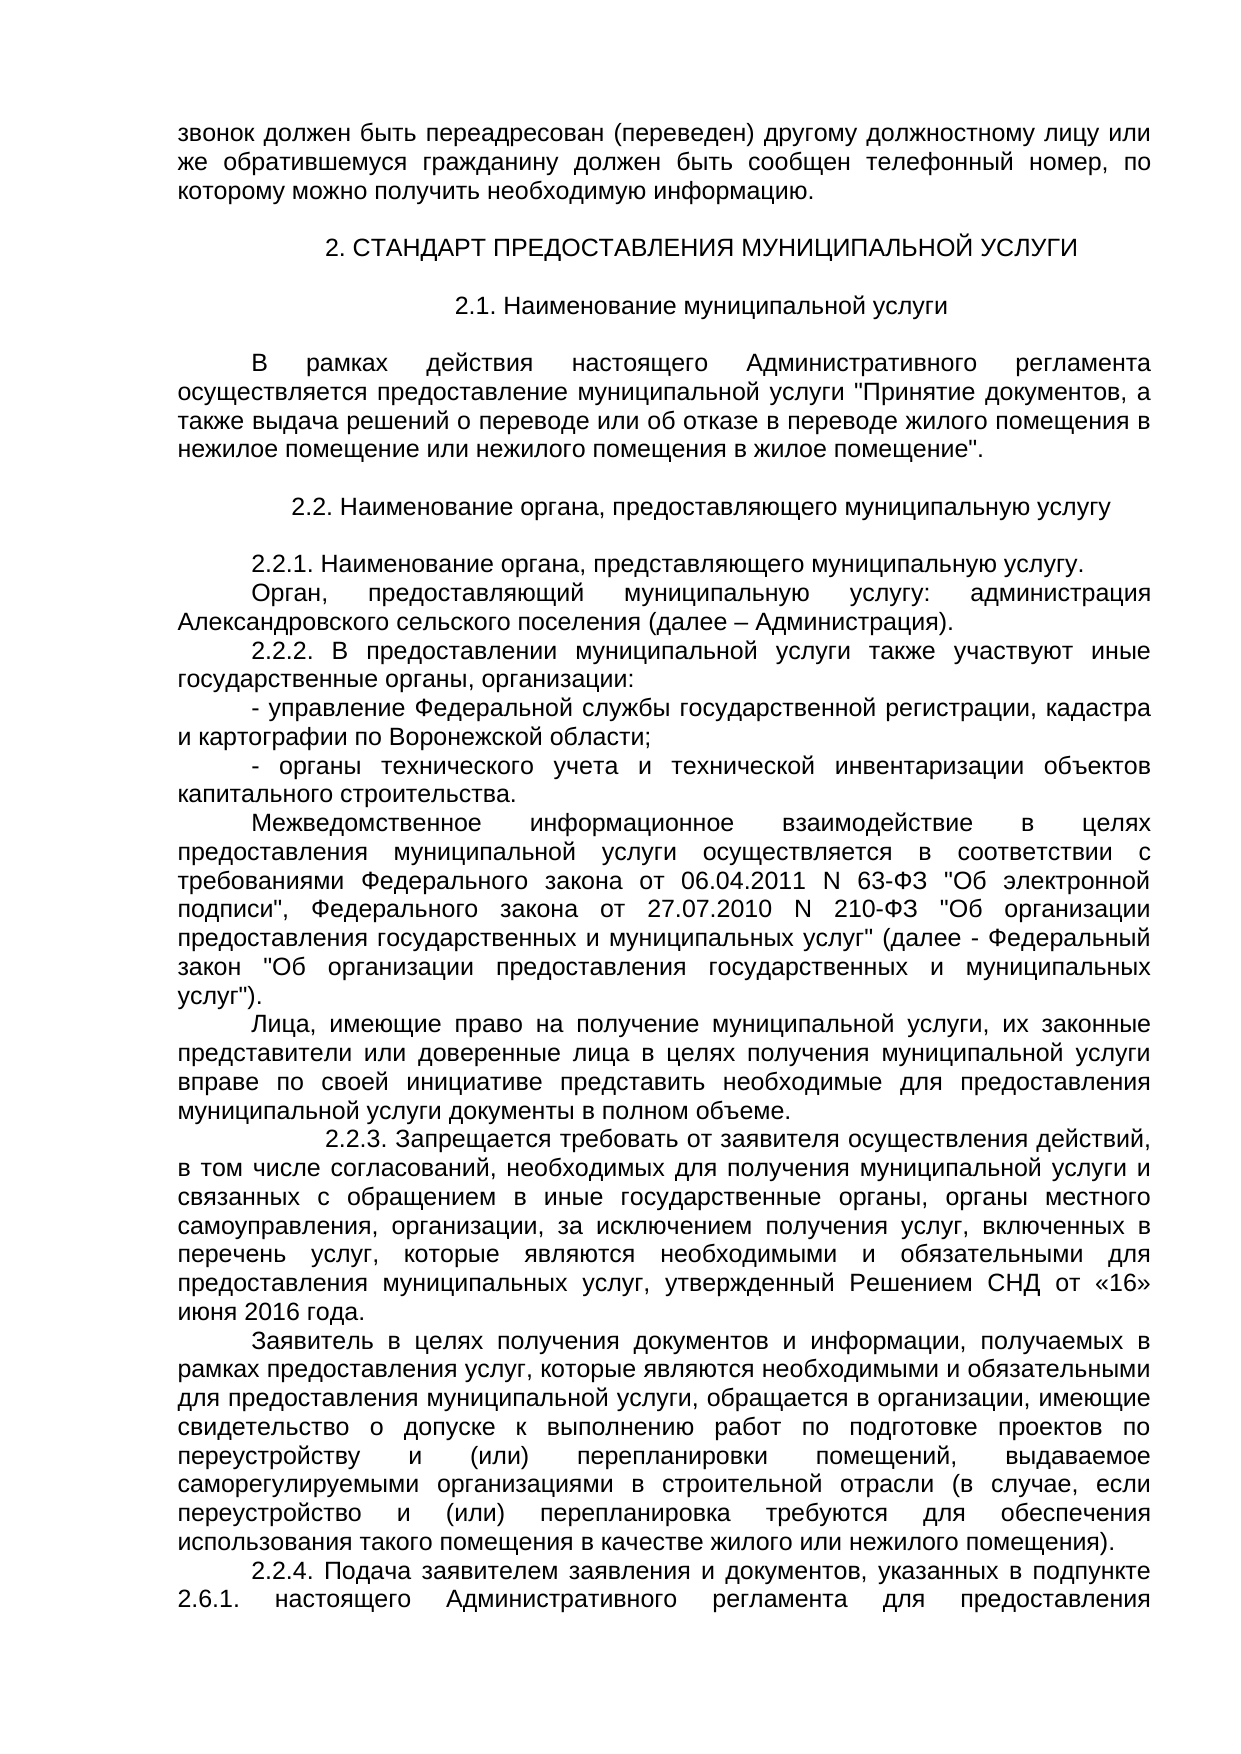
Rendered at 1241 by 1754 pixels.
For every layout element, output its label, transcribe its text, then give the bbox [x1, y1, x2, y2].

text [177, 1556, 1152, 1613]
text Заявитель в целях получения документов и информации, получаемых в рамках предоставления услуг, которые являются необходимыми и обязательными для предоставления муниципальной услуги, обращается в организации, имеющие свидетельство о допуске к выполнению работ по подготовке проектов по переустройству и (или) перепланировки помещений, выдаваемое саморегулируемыми организациями в строительной отрасли (в случае, если переустройство и (или) перепланировка требуются для обеспечения использования такого помещения в качестве жилого или нежилого помещения). [177, 1326, 1152, 1556]
text 2.2.3. Запрещается требовать от заявителя осуществления действий, в том числе согласований, необходимых для получения муниципальной услуги и связанных с обращением в иные государственные органы, органы местного самоуправления, организации, за исключением получения услуг, включенных в перечень услуг, которые являются необходимыми и обязательными для предоставления муниципальных услуг, утвержденный Решением СНД от «16» июня 2016 года. [177, 1124, 1152, 1326]
text - органы технического учета и технической инвентаризации объектов капитального строительства. [177, 751, 1152, 808]
text 2. СТАНДАРТ ПРЕДОСТАВЛЕНИЯ МУНИЦИПАЛЬНОЙ УСЛУГИ [177, 233, 1152, 262]
text В рамках действия настоящего Административного регламента осуществляется предоставление муниципальной услуги "Принятие документов, а также выдача решений о переводе или об отказе в переводе жилого помещения в нежилое помещение или нежилого помещения в жилое помещение". [177, 348, 1152, 463]
text 2.1. Наименование муниципальной услуги [177, 291, 1152, 319]
text 2.2.2. В предоставлении муниципальной услуги также участвуют иные государственные органы, организации: [177, 636, 1152, 693]
text Лица, имеющие право на получение муниципальной услуги, их законные представители или доверенные лица в целях получения муниципальной услуги вправе по своей инициативе представить необходимые для предоставления муниципальной услуги документы в полном объеме. [177, 1009, 1152, 1124]
text 2.2. Наименование органа, предоставляющего муниципальную услугу [177, 492, 1152, 521]
text Межведомственное информационное взаимодействие в целях предоставления муниципальной услуги осуществляется в соответствии с требованиями Федерального закона от 06.04.2011 N 63-ФЗ "Об электронной подписи", Федерального закона от 27.07.2010 N 210-ФЗ "Об организации предоставления государственных и муниципальных услуг" (далее - Федеральный закон "Об организации предоставления государственных и муниципальных услуг"). [177, 808, 1152, 1009]
text - управление Федеральной службы государственной регистрации, кадастра и картографии по Воронежской области; [177, 693, 1152, 751]
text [177, 118, 1152, 204]
text 2.2.1. Наименование органа, представляющего муниципальную услугу. [177, 549, 1152, 578]
text Орган, предоставляющий муниципальную услугу: администрация Александровского сельского поселения (далее – Администрация). [177, 578, 1152, 636]
